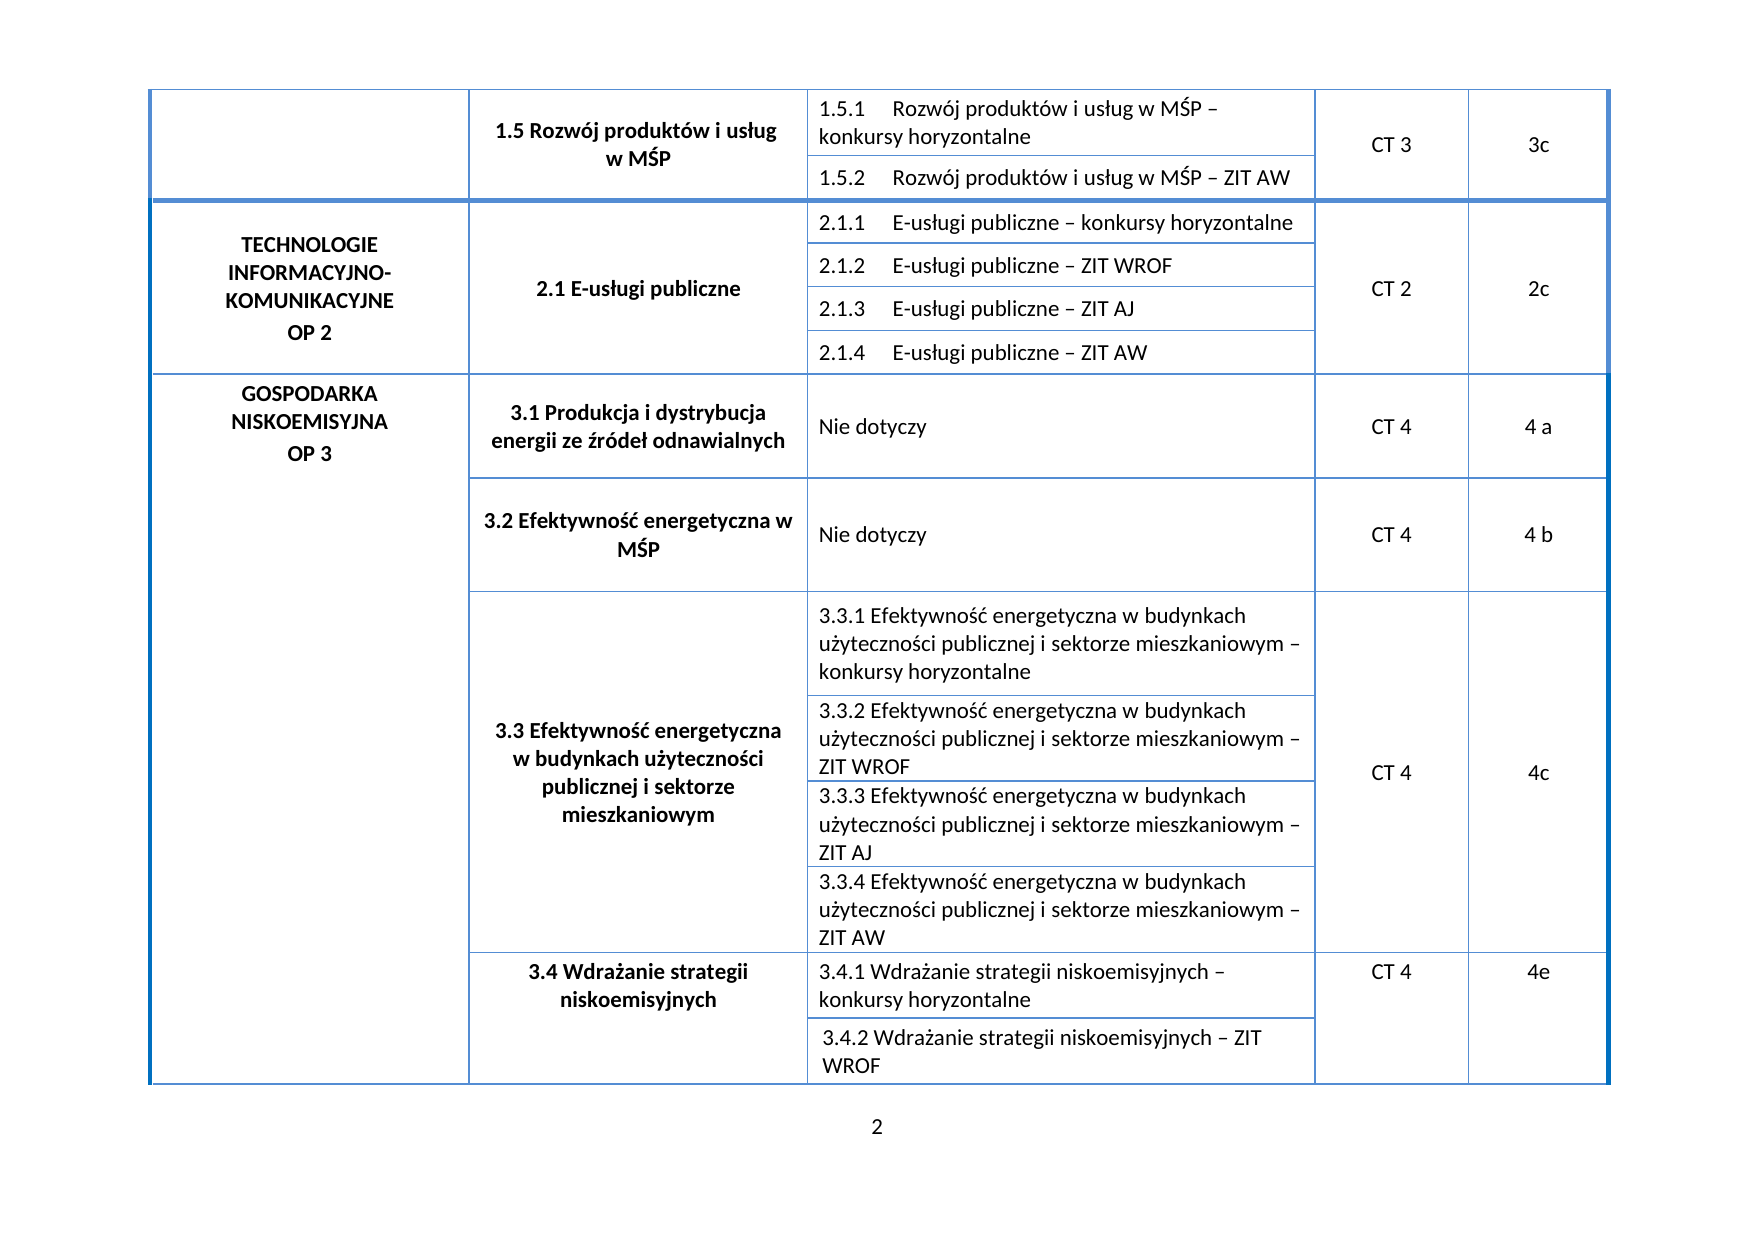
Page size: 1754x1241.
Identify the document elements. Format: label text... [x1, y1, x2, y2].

table_cell 1.5.2 Rozwój produktów i usług w MŚP – ZIT AW [808, 156, 1314, 198]
table_cell 4 a [1469, 375, 1606, 477]
table_cell Nie dotyczy [808, 479, 1314, 591]
table_cell 4c [1469, 592, 1606, 951]
table_cell 4e [1469, 953, 1606, 1083]
table_cell 1.5 Rozwój produktów i usług w MŚP [470, 90, 807, 198]
table_cell 2.1.4 E-usługi publiczne – ZIT AW [808, 331, 1314, 373]
table_cell 3.4.2 Wdrażanie strategii niskoemisyjnych – ZIT WROF [808, 1019, 1314, 1083]
table_cell 2c [1469, 203, 1606, 373]
table_cell CT 3 [1316, 90, 1468, 198]
table_cell 3.4 Wdrażanie strategii niskoemisyjnych [470, 953, 807, 1083]
table_cell 3.3.1 Efektywność energetyczna w budynkach użyteczności publicznej i sektorze mieszkaniowym – konkursy horyzontalne [808, 592, 1314, 694]
table_cell 2.1 E-usługi publiczne [470, 203, 807, 373]
table_cell TECHNOLOGIE INFORMACYJNO-KOMUNIKACYJNE OP 2 [152, 199, 468, 373]
table_cell 2.1.3 E-usługi publiczne – ZIT AJ [808, 287, 1314, 329]
table_cell 3.2 Efektywność energetyczna w MŚP [470, 479, 807, 591]
table_cell CT 4 [1316, 953, 1468, 1083]
table_cell 2.1.2 E-usługi publiczne – ZIT WROF [808, 244, 1314, 286]
table_cell 4 b [1469, 479, 1606, 591]
table_cell 3.1 Produkcja i dystrybucja energii ze źródeł odnawialnych [470, 375, 807, 477]
table_cell CT 4 [1316, 592, 1468, 951]
table_cell 3.3.3 Efektywność energetyczna w budynkach użyteczności publicznej i sektorze mieszkaniowym – ZIT AJ [808, 782, 1314, 866]
table_cell 2.1.1 E-usługi publiczne – konkursy horyzontalne [808, 203, 1314, 242]
table_cell Nie dotyczy [808, 375, 1314, 477]
table_cell 1.5.1 Rozwój produktów i usług w MŚP – konkursy horyzontalne [808, 90, 1314, 154]
table_cell 3c [1469, 90, 1606, 198]
table_cell CT 2 [1316, 203, 1468, 373]
table_cell 3.3 Efektywność energetyczna w budynkach użyteczności publicznej i sektorze mieszkaniowym [470, 592, 807, 951]
table_cell 3.4.1 Wdrażanie strategii niskoemisyjnych – konkursy horyzontalne [808, 953, 1314, 1017]
table_cell 3.3.2 Efektywność energetyczna w budynkach użyteczności publicznej i sektorze mieszkaniowym – ZIT WROF [808, 696, 1314, 780]
table_cell GOSPODARKA NISKOEMISYJNA OP 3 [152, 374, 468, 1083]
table_cell CT 4 [1316, 479, 1468, 591]
table_cell CT 4 [1316, 375, 1468, 477]
table_cell 3.3.4 Efektywność energetyczna w budynkach użyteczności publicznej i sektorze mieszkaniowym – ZIT AW [808, 867, 1314, 951]
